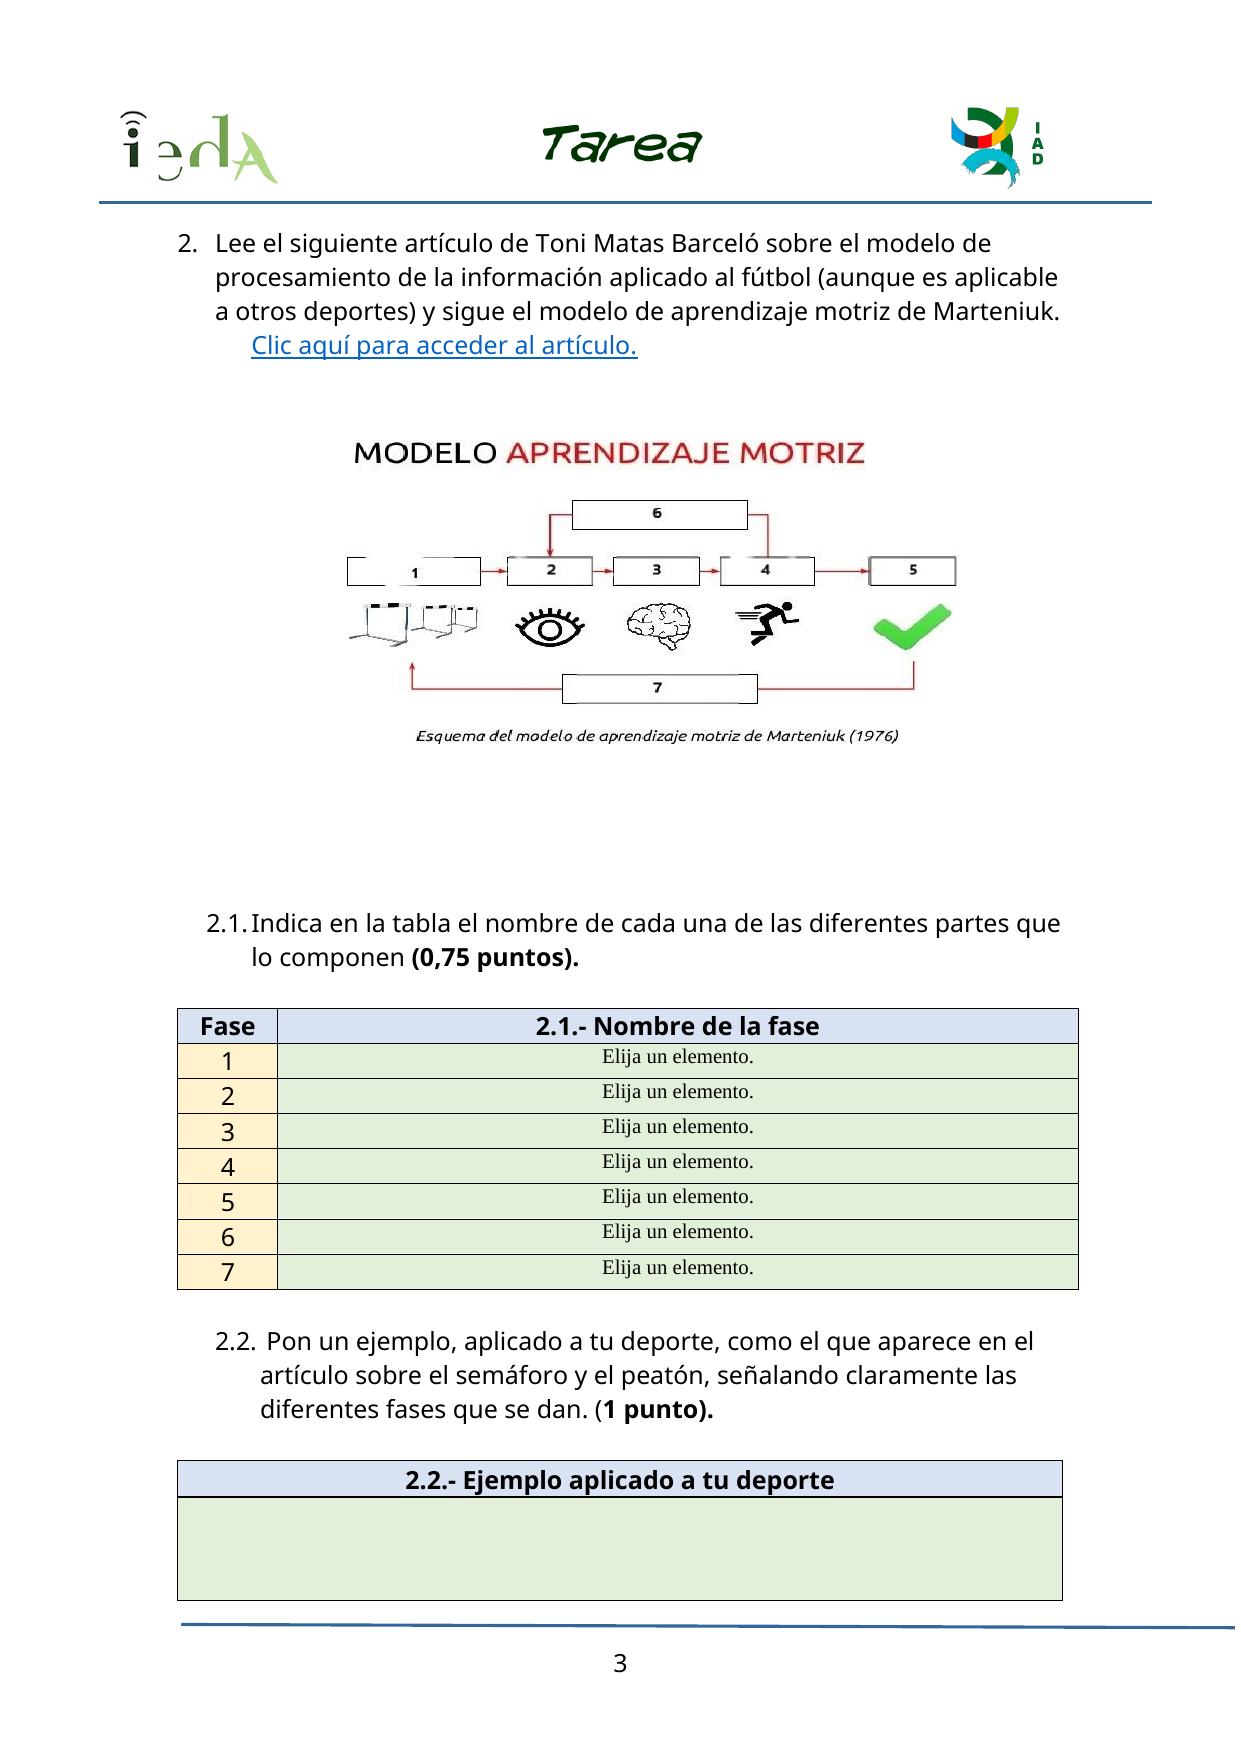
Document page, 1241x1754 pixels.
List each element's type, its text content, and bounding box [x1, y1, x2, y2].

picture [312, 396, 1002, 838]
table_cell 7 [178, 1255, 277, 1289]
table_header Fase [178, 1009, 277, 1043]
table_header 2.1.- Nombre de la fase [278, 1009, 1078, 1043]
list Indica en la tabla el nombre de cada una de las diferentes partes que lo componen (0,75 puntos). [206, 906, 1063, 974]
table_cell 1 [178, 1044, 277, 1078]
list Lee el siguiente artículo de Toni Matas Barceló sobre el modelo de procesamiento de la información aplicado al fútbol (aunque es aplicable a otros deportes) y sigue el modelo de aprendizaje motriz de Marteniuk. [177, 226, 1063, 328]
table_cell 5 [178, 1184, 277, 1218]
table_cell [178, 1498, 1062, 1600]
picture [97, 108, 290, 193]
table_cell 2 [178, 1079, 277, 1113]
table_cell 3 [178, 1114, 277, 1148]
table_cell 4 [178, 1149, 277, 1183]
list Pon un ejemplo, aplicado a tu deporte, como el que aparece en el artículo sobre el semáforo y el peatón, señalando claramente las diferentes fases que se dan. (1 punto). [215, 1324, 1063, 1426]
table_cell 6 [178, 1220, 277, 1253]
picture [527, 116, 715, 170]
picture [944, 97, 1064, 192]
table_header 2.2.- Ejemplo aplicado a tu deporte [178, 1461, 1062, 1496]
text Clic aquí para acceder al artículo. [251, 328, 1063, 362]
